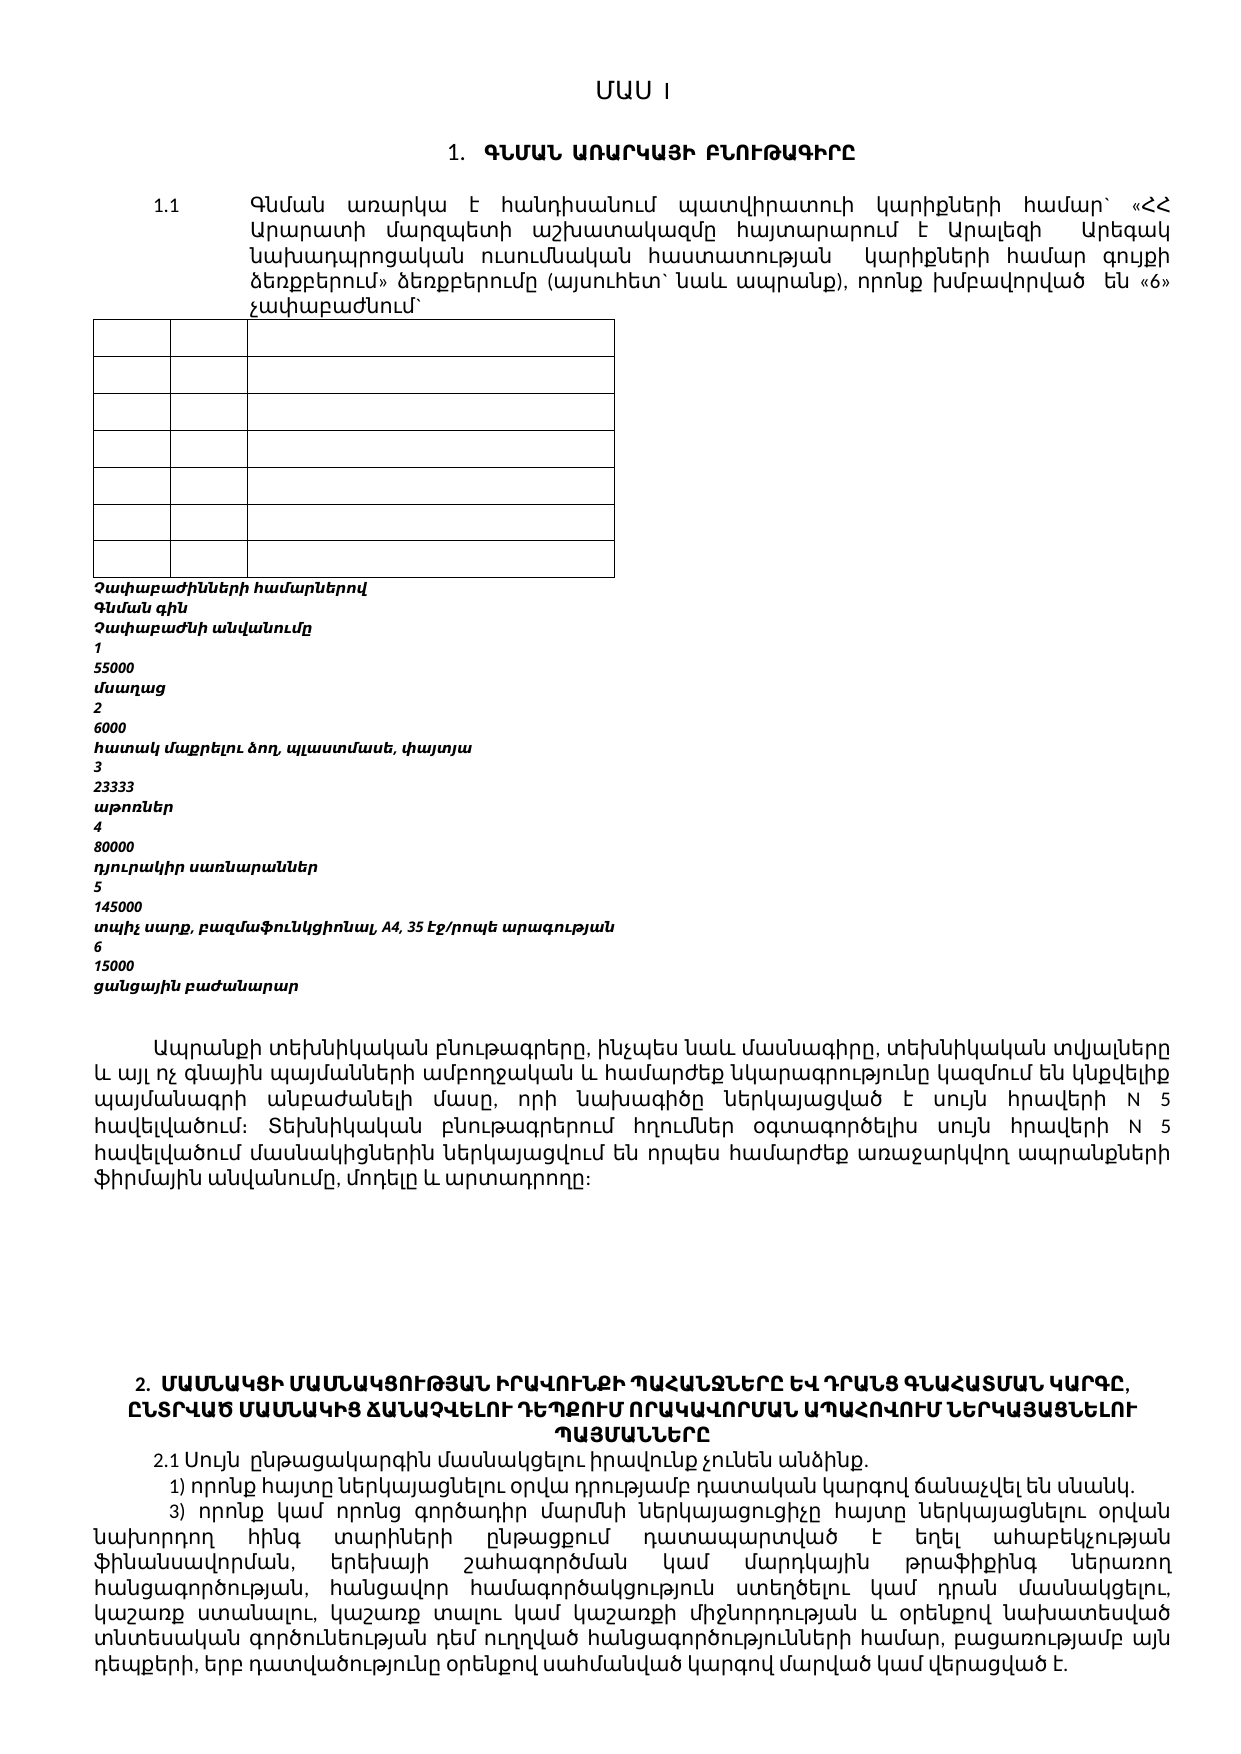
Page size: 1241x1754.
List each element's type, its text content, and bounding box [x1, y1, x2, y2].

text 2.1 Սույն ընթացակարգին մասնակցելու իրավունք չունեն անձինք. [94, 1448, 1171, 1473]
text Ապրանքի տեխնիկական բնութագրերը, ինչպես նաև մասնագիրը, տեխնիկական տվյալները և այլ ոչ գնային պայմանների ամբողջական և համարժեք նկարագրությունը կազմում են կնքվելիք պայմանագրի անբաժանելի մասը, որի նախագիծը ներկայացված է սույն հրավերի N 5 հավելվածում։ Տեխնիկական բնութագրերում հղումներ օգտագործելիս սույն հրավերի N 5 հավելվածում մասնակիցներին ներկայացվում են որպես համարժեք առաջարկվող ապրանքների ֆիրմային անվանումը, մոդելը և արտադրողը: [94, 1035, 1171, 1191]
subtitle Գնման առարկա է հանդիսանում պատվիրատուի կարիքների համար` «ՀՀ Արարատի մարզպետի աշխատակազմը հայտարարում է Արալեզի Արեգակ նախադպրոցական ուսումնական հաստատության կարիքների համար գույքի ձեռքբերում» ձեռքբերումը (այսուհետ` նաև ապրանք), որոնք խմբավորված են «6» չափաբաժնում` [153, 192, 1171, 319]
text 2. ՄԱՍՆԱԿՑԻ ՄԱՍՆԱԿՑՈՒԹՅԱՆ ԻՐԱՎՈՒՆՔԻ ՊԱՀԱՆՋՆԵՐԸ ԵՎ ԴՐԱՆՑ ԳՆԱՀԱՏՄԱՆ ԿԱՐԳԸ, ԸՆՏՐՎԱԾ ՄԱՍՆԱԿԻՑ ՃԱՆԱՉՎԵԼՈՒ ԴԵՊՔՈՒՄ ՈՐԱԿԱՎՈՐՄԱՆ ԱՊԱՀՈՎՈՒՄ ՆԵՐԿԱՅԱՑՆԵԼՈՒ ՊԱՅՄԱՆՆԵՐԸ [94, 1371, 1171, 1448]
text 3) որոնք կամ որոնց գործադիր մարմնի ներկայացուցիչը հայտը ներկայացնելու օրվան նախորդող հինգ տարիների ընթացքում դատապարտված է եղել ահաբեկչության ֆինանսավորման, երեխայի շահագործման կամ մարդկային թրաֆիքինգ ներառող հանցագործության, հանցավոր համագործակցություն ստեղծելու կամ դրան մասնակցելու, կաշառք ստանալու, կաշառք տալու կամ կաշառքի միջնորդության և օրենքով նախատեսված տնտեսական գործունեության դեմ ուղղված հանցագործությունների համար, բացառությամբ այն դեպքերի, երբ դատվածությունը օրենքով սահմանված կարգով մարված կամ վերացված է. [94, 1498, 1171, 1676]
list ԳՆՄԱՆ ԱՌԱՐԿԱՅԻ ԲՆՈՒԹԱԳԻՐԸ [131, 136, 1171, 167]
text 1) որոնք հայտը ներկայացնելու օրվա դրությամբ դատական կարգով ճանաչվել են սնանկ. [94, 1473, 1171, 1498]
text ՄԱՍ I [94, 75, 1171, 106]
